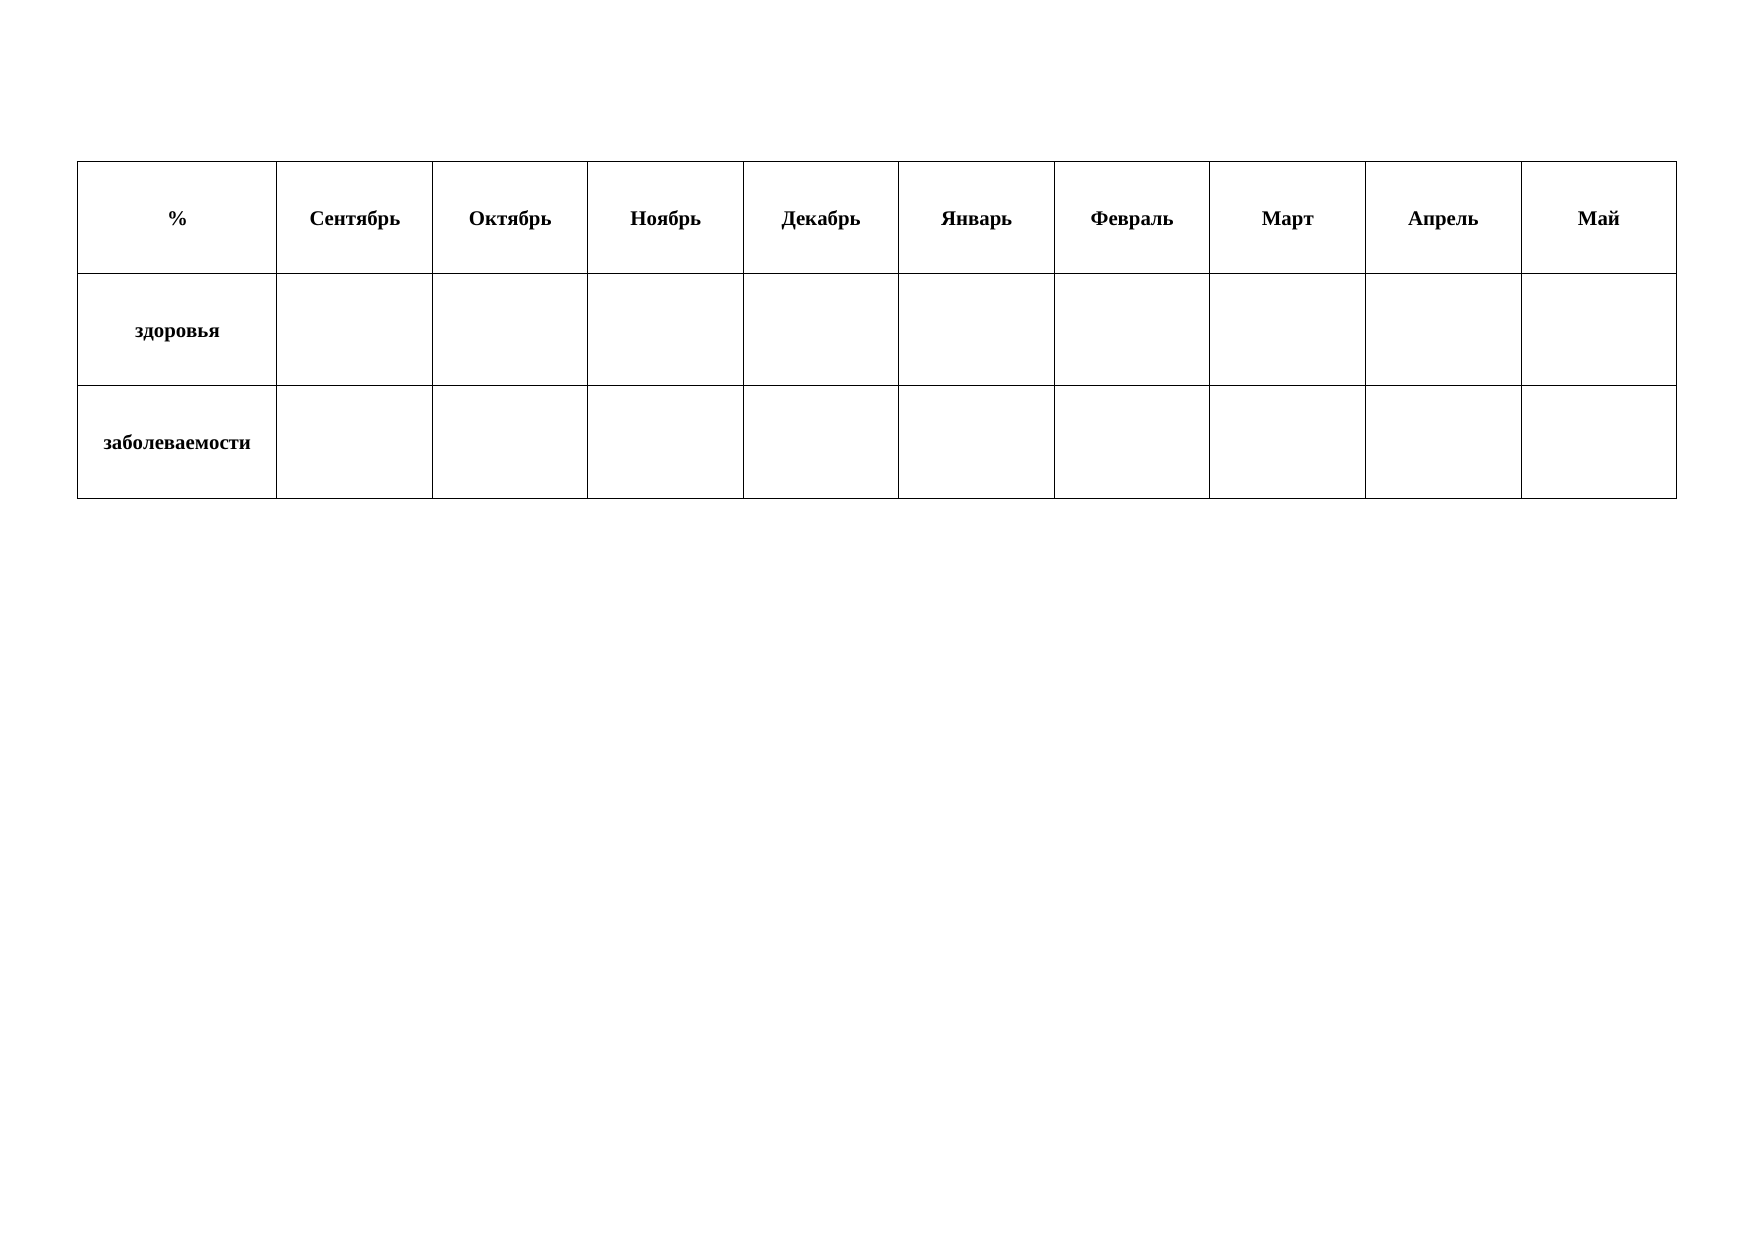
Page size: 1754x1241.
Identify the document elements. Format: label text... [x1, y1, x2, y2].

table_header Ноябрь [588, 162, 743, 273]
table_cell [744, 274, 898, 385]
table_header Сентябрь [277, 162, 432, 273]
table_header Февраль [1055, 162, 1209, 273]
table_cell [1366, 274, 1521, 385]
table_cell [588, 386, 743, 497]
table_cell [1055, 386, 1209, 497]
table_cell [277, 274, 432, 385]
table_cell [588, 274, 743, 385]
table_header Март [1210, 162, 1365, 273]
table_cell [899, 386, 1054, 497]
table_cell [1210, 386, 1365, 497]
table_header % [78, 162, 276, 273]
table_cell [744, 386, 898, 497]
table_cell [1055, 274, 1209, 385]
table_cell [1522, 274, 1676, 385]
table_cell [1522, 386, 1676, 497]
table_header Апрель [1366, 162, 1521, 273]
table_cell [277, 386, 432, 497]
table_cell [433, 386, 587, 497]
table_cell [433, 274, 587, 385]
table_header Октябрь [433, 162, 587, 273]
table_cell заболеваемости [78, 386, 276, 497]
table_cell [899, 274, 1054, 385]
table_cell [1366, 386, 1521, 497]
table_header Май [1522, 162, 1676, 273]
table_header Январь [899, 162, 1054, 273]
table_cell [1210, 274, 1365, 385]
table_header Декабрь [744, 162, 898, 273]
table_cell здоровья [78, 274, 276, 385]
